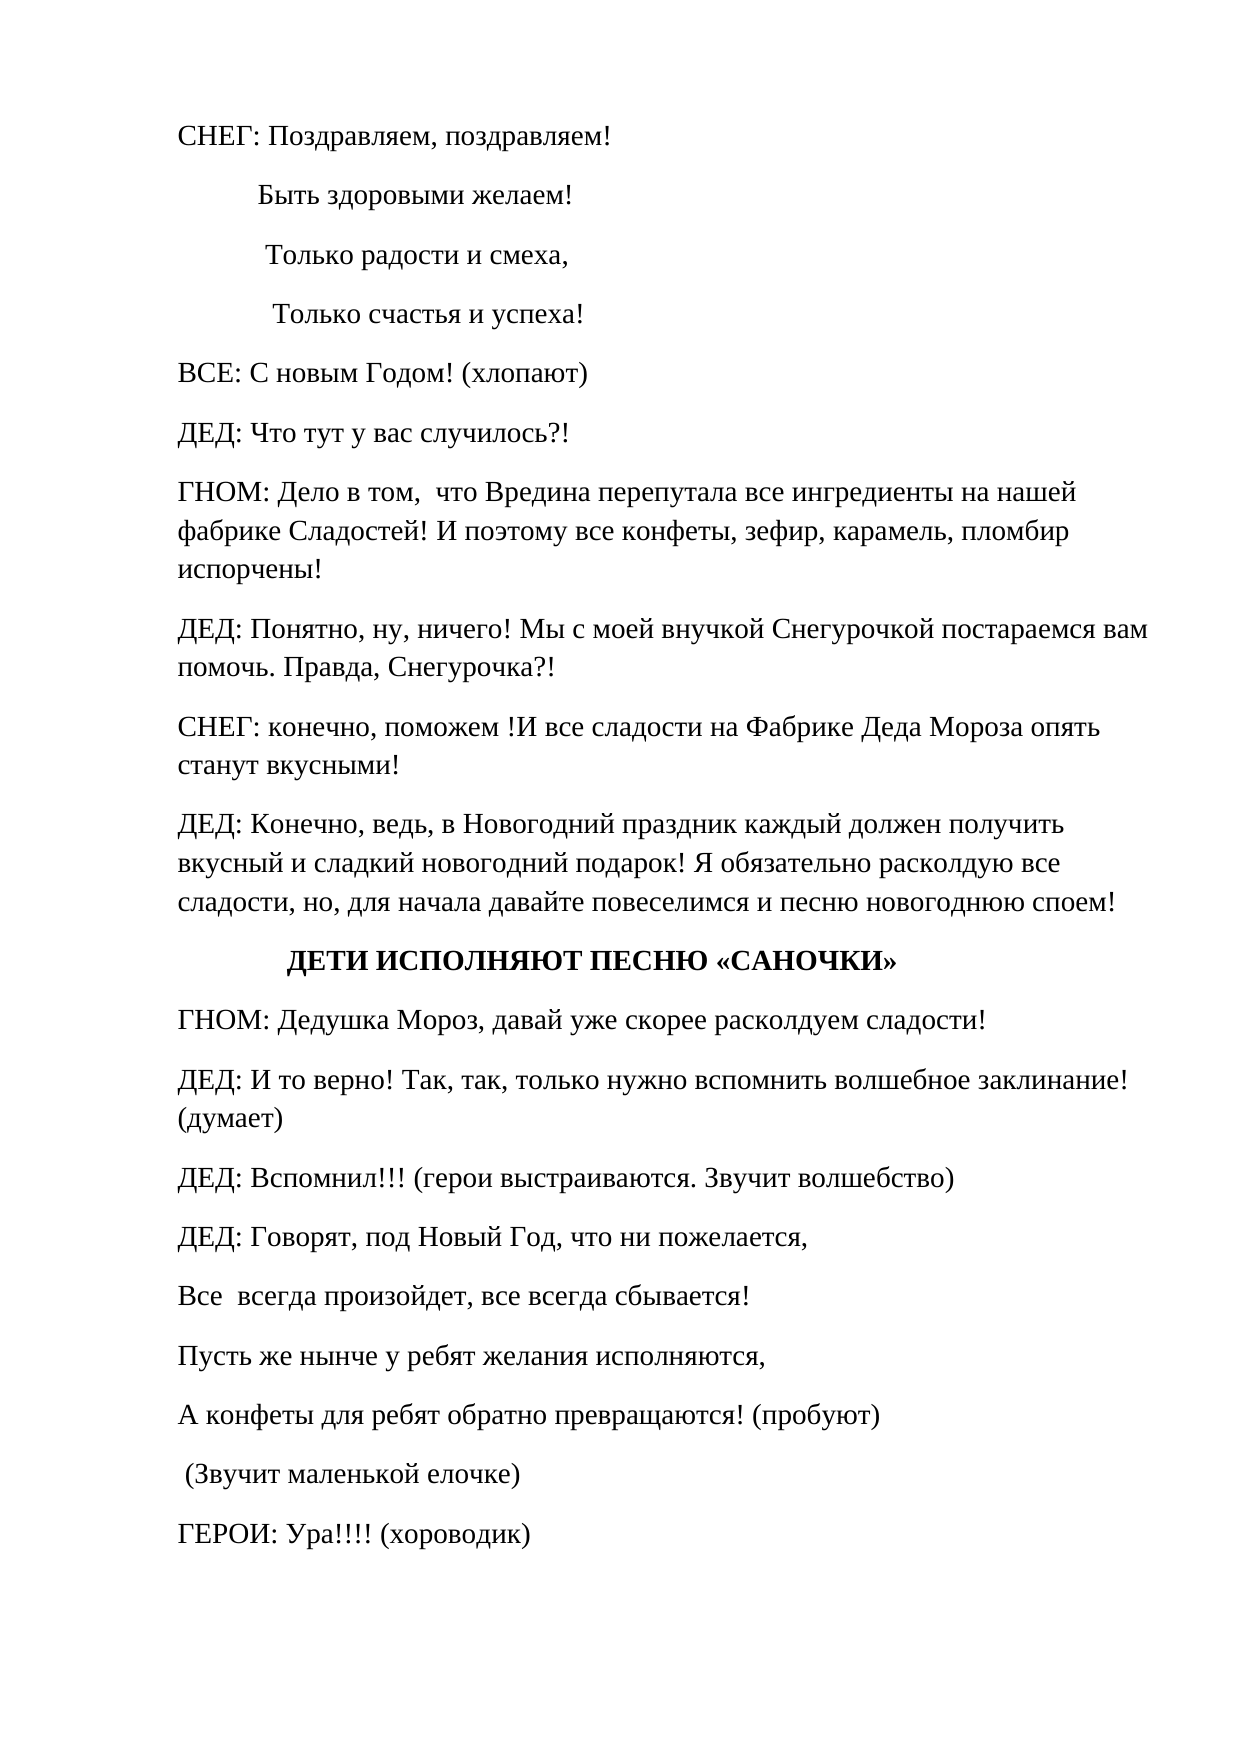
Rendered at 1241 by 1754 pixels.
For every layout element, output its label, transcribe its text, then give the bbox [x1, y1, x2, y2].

text СНЕГ: Поздравляем, поздравляем! [177, 118, 1152, 152]
text ДЕД: И то верно! Так, так, только нужно вспомнить волшебное заклинание! (думает) [177, 1062, 1152, 1134]
text Пусть же нынче у ребят желания исполняются, [177, 1338, 1152, 1371]
text ВСЕ: С новым Годом! (хлопают) [177, 356, 1152, 389]
text ДЕД: Говорят, под Новый Год, что ни пожелается, [177, 1219, 1152, 1253]
text Только радости и смеха, [177, 237, 1152, 270]
text Быть здоровыми желаем! [177, 177, 1152, 211]
text ГНОМ: Дедушка Мороз, давай уже скорее расколдуем сладости! [177, 1002, 1152, 1036]
text А конфеты для ребят обратно превращаются! (пробуют) [177, 1397, 1152, 1431]
text Только счастья и успеха! [177, 296, 1152, 330]
text ДЕТИ ИСПОЛНЯЮТ ПЕСНЮ «САНОЧКИ» [177, 943, 1152, 977]
text Все всегда произойдет, все всегда сбывается! [177, 1278, 1152, 1312]
text ГЕРОИ: Ура!!!! (хороводик) [177, 1516, 1152, 1549]
text ДЕД: Что тут у вас случилось?! [177, 415, 1152, 448]
text ГНОМ: Дело в том, что Вредина перепутала все ингредиенты на нашей фабрике Сладостей! И поэтому все конфеты, зефир, карамель, пломбир испорчены! [177, 474, 1152, 585]
text ДЕД: Понятно, ну, ничего! Мы с моей внучкой Снегурочкой постараемся вам помочь. Правда, Снегурочка?! [177, 611, 1152, 683]
text СНЕГ: конечно, поможем !И все сладости на Фабрике Деда Мороза опять станут вкусными! [177, 709, 1152, 781]
text ДЕД: Вспомнил!!! (герои выстраиваются. Звучит волшебство) [177, 1160, 1152, 1193]
text ДЕД: Конечно, ведь, в Новогодний праздник каждый должен получить вкусный и сладкий новогодний подарок! Я обязательно расколдую все сладости, но, для начала давайте повеселимся и песню новогоднюю споем! [177, 807, 1152, 917]
text (Звучит маленькой елочке) [177, 1457, 1152, 1490]
